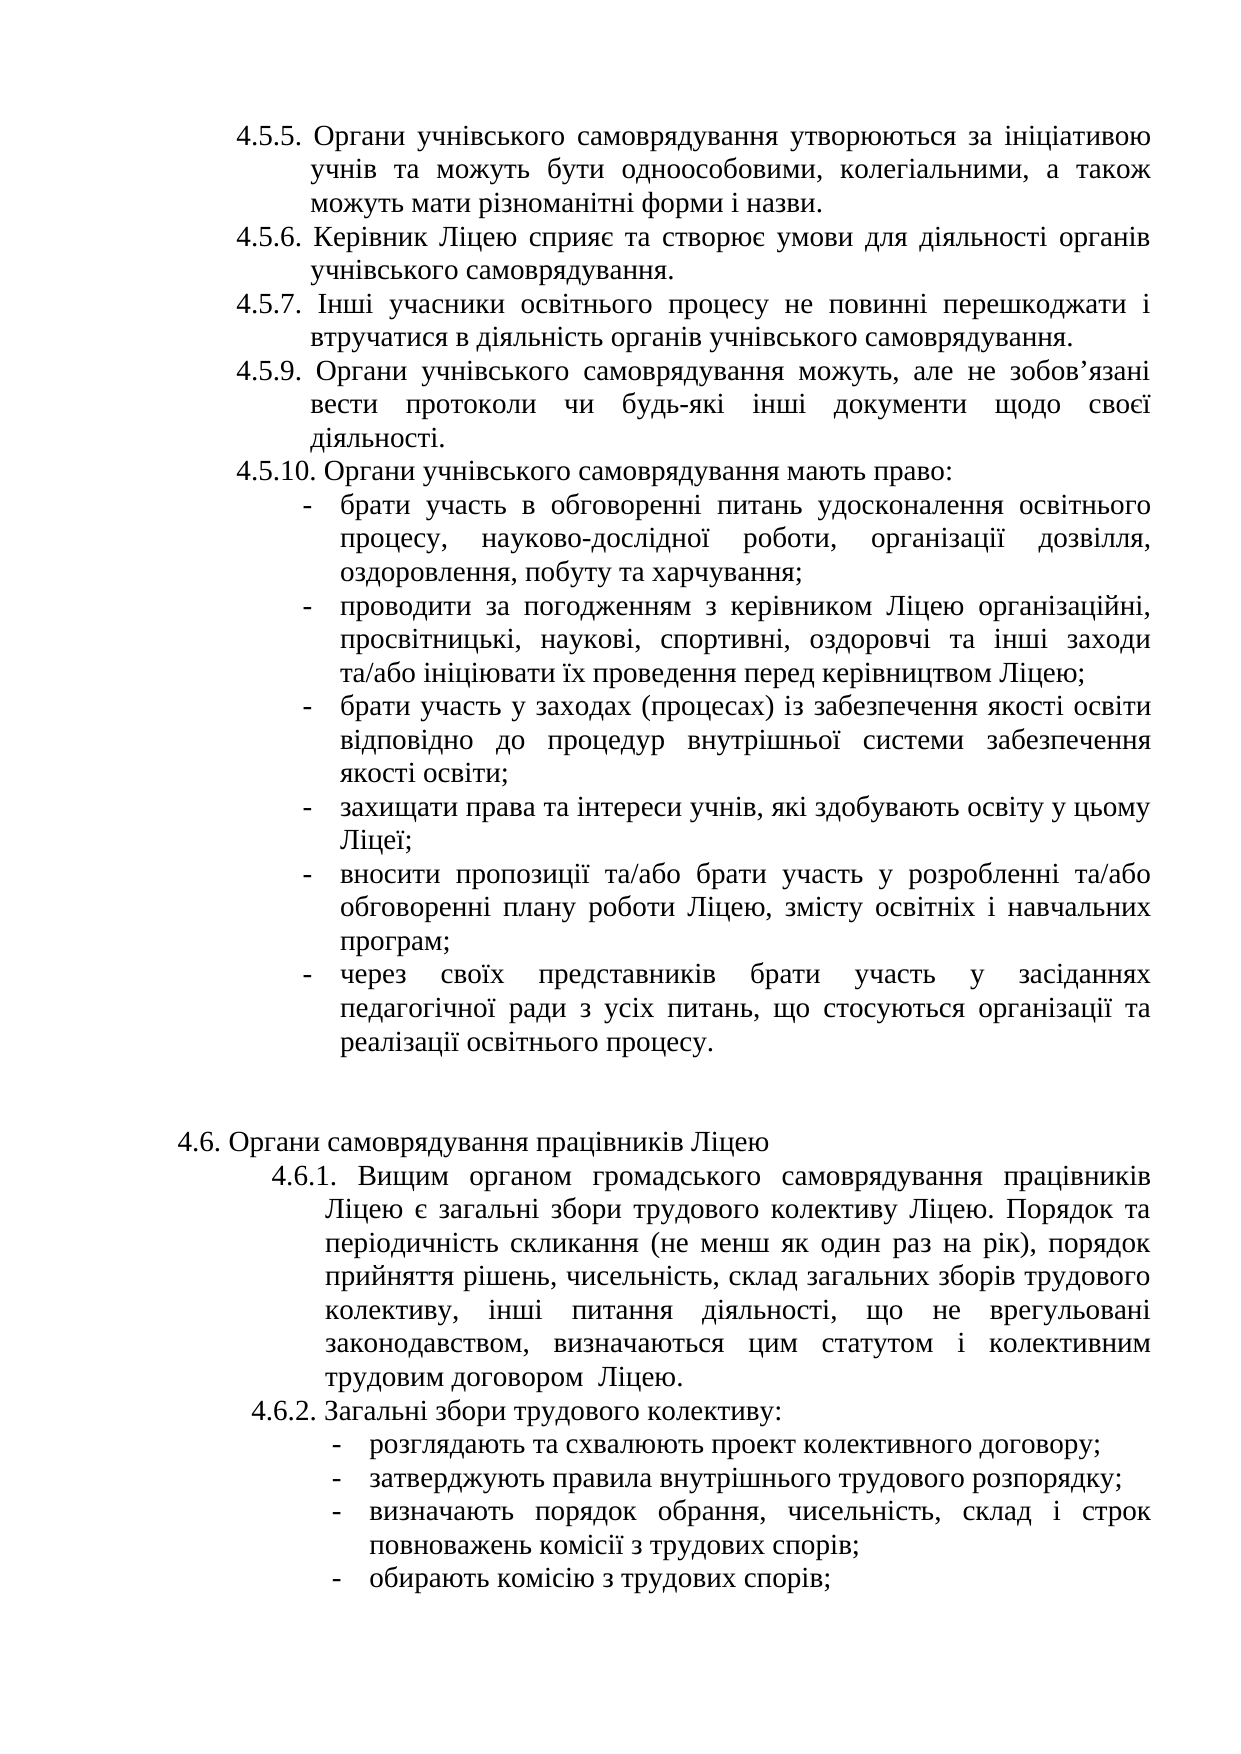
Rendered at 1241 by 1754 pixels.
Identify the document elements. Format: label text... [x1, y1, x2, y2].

text 4.5.9. Органи учнівського самоврядування можуть, але не зобов’язані вести протоколи чи будь-які інші документи щодо своєї діяльності. [236, 353, 1152, 453]
text 4.5.10. Органи учнівського самоврядування мають право: [236, 453, 1152, 487]
list визначають порядок обрання, чисельність, склад і строк повноважень комісії з трудових спорів; [332, 1493, 1152, 1560]
list затверджують правила внутрішнього трудового розпорядку; [332, 1460, 1152, 1493]
list брати участь у заходах (процесах) із забезпечення якості освіти відповідно до процедур внутрішньої системи забезпечення якості освіти; [302, 688, 1152, 789]
text 4.6. Органи самоврядування працівників Ліцею [177, 1124, 1152, 1158]
list через своїх представників брати участь у засіданнях педагогічної ради з усіх питань, що стосуються організації та реалізації освітнього процесу. [302, 957, 1152, 1057]
text 4.6.2. Загальні збори трудового колективу: [251, 1393, 1152, 1426]
text 4.5.6. Керівник Ліцею сприяє та створює умови для діяльності органів учнівського самоврядування. [236, 219, 1152, 286]
text 4.5.5. Органи учнівського самоврядування утворюються за ініціативою учнів та можуть бути одноособовими, колегіальними, а також можуть мати різноманітні форми і назви. [236, 118, 1152, 219]
text 4.5.7. Інші учасники освітнього процесу не повинні перешкоджати і втручатися в діяльність органів учнівського самоврядування. [236, 286, 1152, 353]
list вносити пропозиції та/або брати участь у розробленні та/або обговоренні плану роботи Ліцею, змісту освітніх і навчальних програм; [302, 856, 1152, 957]
list обирають комісію з трудових спорів; [332, 1560, 1152, 1594]
list брати участь в обговоренні питань удосконалення освітнього процесу, науково-дослідної роботи, організації дозвілля, оздоровлення, побуту та харчування; [302, 487, 1152, 588]
list захищати права та інтереси учнів, які здобувають освіту у цьому Ліцеї; [302, 789, 1152, 856]
list розглядають та схвалюють проект колективного договору; [332, 1426, 1152, 1460]
list проводити за погодженням з керівником Ліцею організаційні, просвітницькі, наукові, спортивні, оздоровчі та інші заходи та/або ініціювати їх проведення перед керівництвом Ліцею; [302, 588, 1152, 688]
text 4.6.1. Вищим органом громадського самоврядування працівників Ліцею є загальні збори трудового колективу Ліцею. Порядок та періодичність скликання (не менш як один раз на рік), порядок прийняття рішень, чисельність, склад загальних зборів трудового колективу, інші питання діяльності, що не врегульовані законодавством, визначаються цим статутом і колективним трудовим договором Ліцею. [251, 1158, 1152, 1393]
